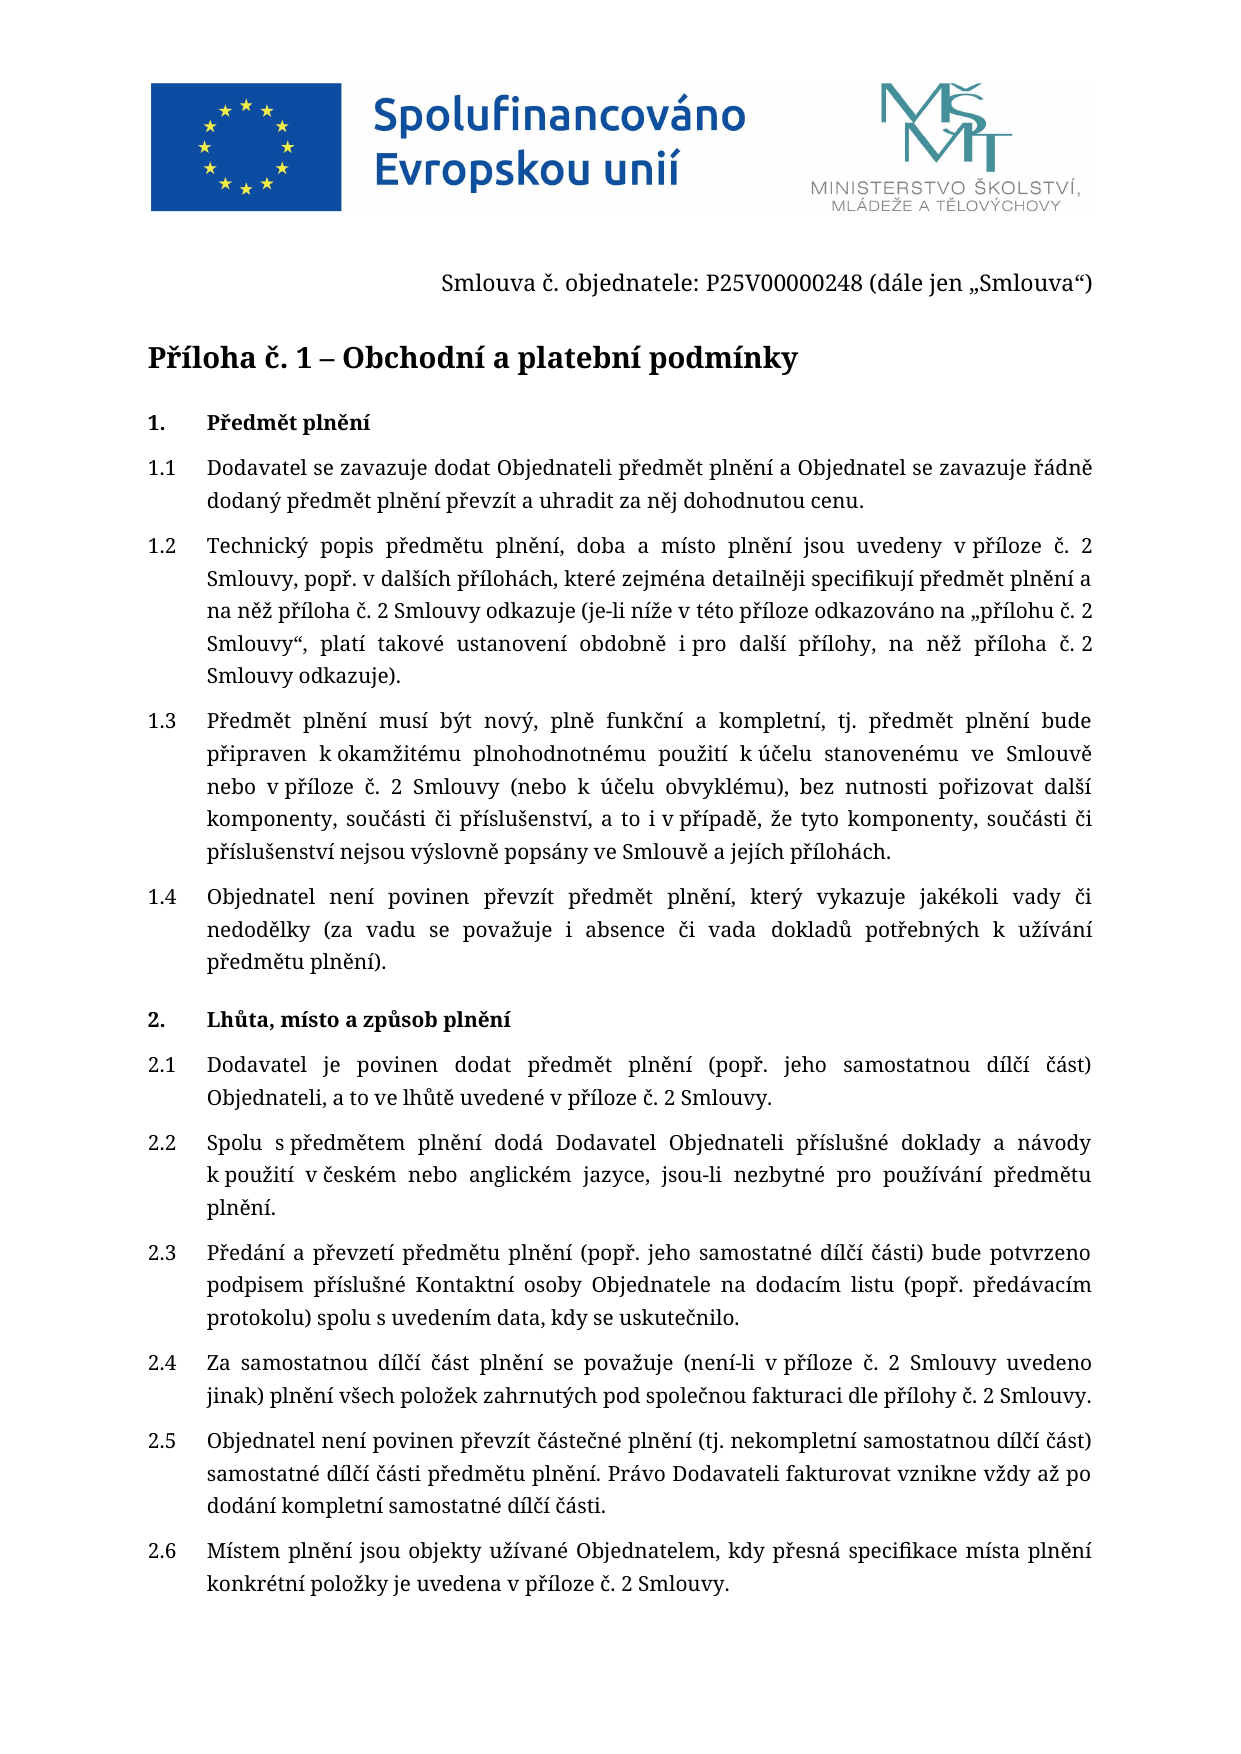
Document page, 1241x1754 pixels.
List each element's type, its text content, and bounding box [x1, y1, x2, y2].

list Předmět plnění [148, 408, 1093, 437]
list Předmět plnění musí být nový, plně funkční a kompletní, tj. předmět plnění bude připraven k okamžitému plnohodnotnému použití k účelu stanovenému ve Smlouvě nebo v příloze č. 2 Smlouvy (nebo k účelu obvyklému), bez nutnosti pořizovat další komponenty, součásti či příslušenství, a to i v případě, že tyto komponenty, součásti či příslušenství nejsou výslovně popsány ve Smlouvě a jejích přílohách. [148, 707, 1093, 865]
list Dodavatel se zavazuje dodat Objednateli předmět plnění a Objednatel se zavazuje řádně dodaný předmět plnění převzít a uhradit za něj dohodnutou cenu. [148, 453, 1093, 514]
list Objednatel není povinen převzít předmět plnění, který vykazuje jakékoli vady či nedodělky (za vadu se považuje i absence či vada dokladů potřebných k užívání předmětu plnění). [148, 882, 1093, 976]
list Předání a převzetí předmětu plnění (popř. jeho samostatné dílčí části) bude potvrzeno podpisem příslušné Kontaktní osoby Objednatele na dodacím listu (popř. předávacím protokolu) spolu s uvedením data, kdy se uskutečnilo. [148, 1238, 1093, 1332]
list Dodavatel je povinen dodat předmět plnění (popř. jeho samostatnou dílčí část) Objednateli, a to ve lhůtě uvedené v příloze č. 2 Smlouvy. [148, 1050, 1093, 1111]
list Spolu s předmětem plnění dodá Dodavatel Objednateli příslušné doklady a návody k použití v českém nebo anglickém jazyce, jsou-li nezbytné pro používání předmětu plnění. [148, 1128, 1093, 1221]
list Místem plnění jsou objekty užívané Objednatelem, kdy přesná specifikace místa plnění konkrétní položky je uvedena v příloze č. 2 Smlouvy. [148, 1536, 1093, 1597]
list Za samostatnou dílčí část plnění se považuje (není-li v příloze č. 2 Smlouvy uvedeno jinak) plnění všech položek zahrnutých pod společnou fakturaci dle přílohy č. 2 Smlouvy. [148, 1348, 1093, 1409]
list Lhůta, místo a způsob plnění [148, 1005, 1093, 1033]
list Objednatel není povinen převzít částečné plnění (tj. nekompletní samostatnou dílčí část) samostatné dílčí části předmětu plnění. Právo Dodavateli fakturovat vznikne vždy až po dodání kompletní samostatné dílčí části. [148, 1426, 1093, 1520]
text Příloha č. 1 – Obchodní a platební podmínky [148, 338, 1093, 377]
picture [147, 80, 1093, 215]
list Technický popis předmětu plnění, doba a místo plnění jsou uvedeny v příloze č. 2 Smlouvy, popř. v dalších přílohách, které zejména detailněji specifikují předmět plnění a na něž příloha č. 2 Smlouvy odkazuje (je-li níže v této příloze odkazováno na „přílohu č. 2 Smlouvy“, platí takové ustanovení obdobně i pro další přílohy, na něž příloha č. 2 Smlouvy odkazuje). [148, 531, 1093, 690]
